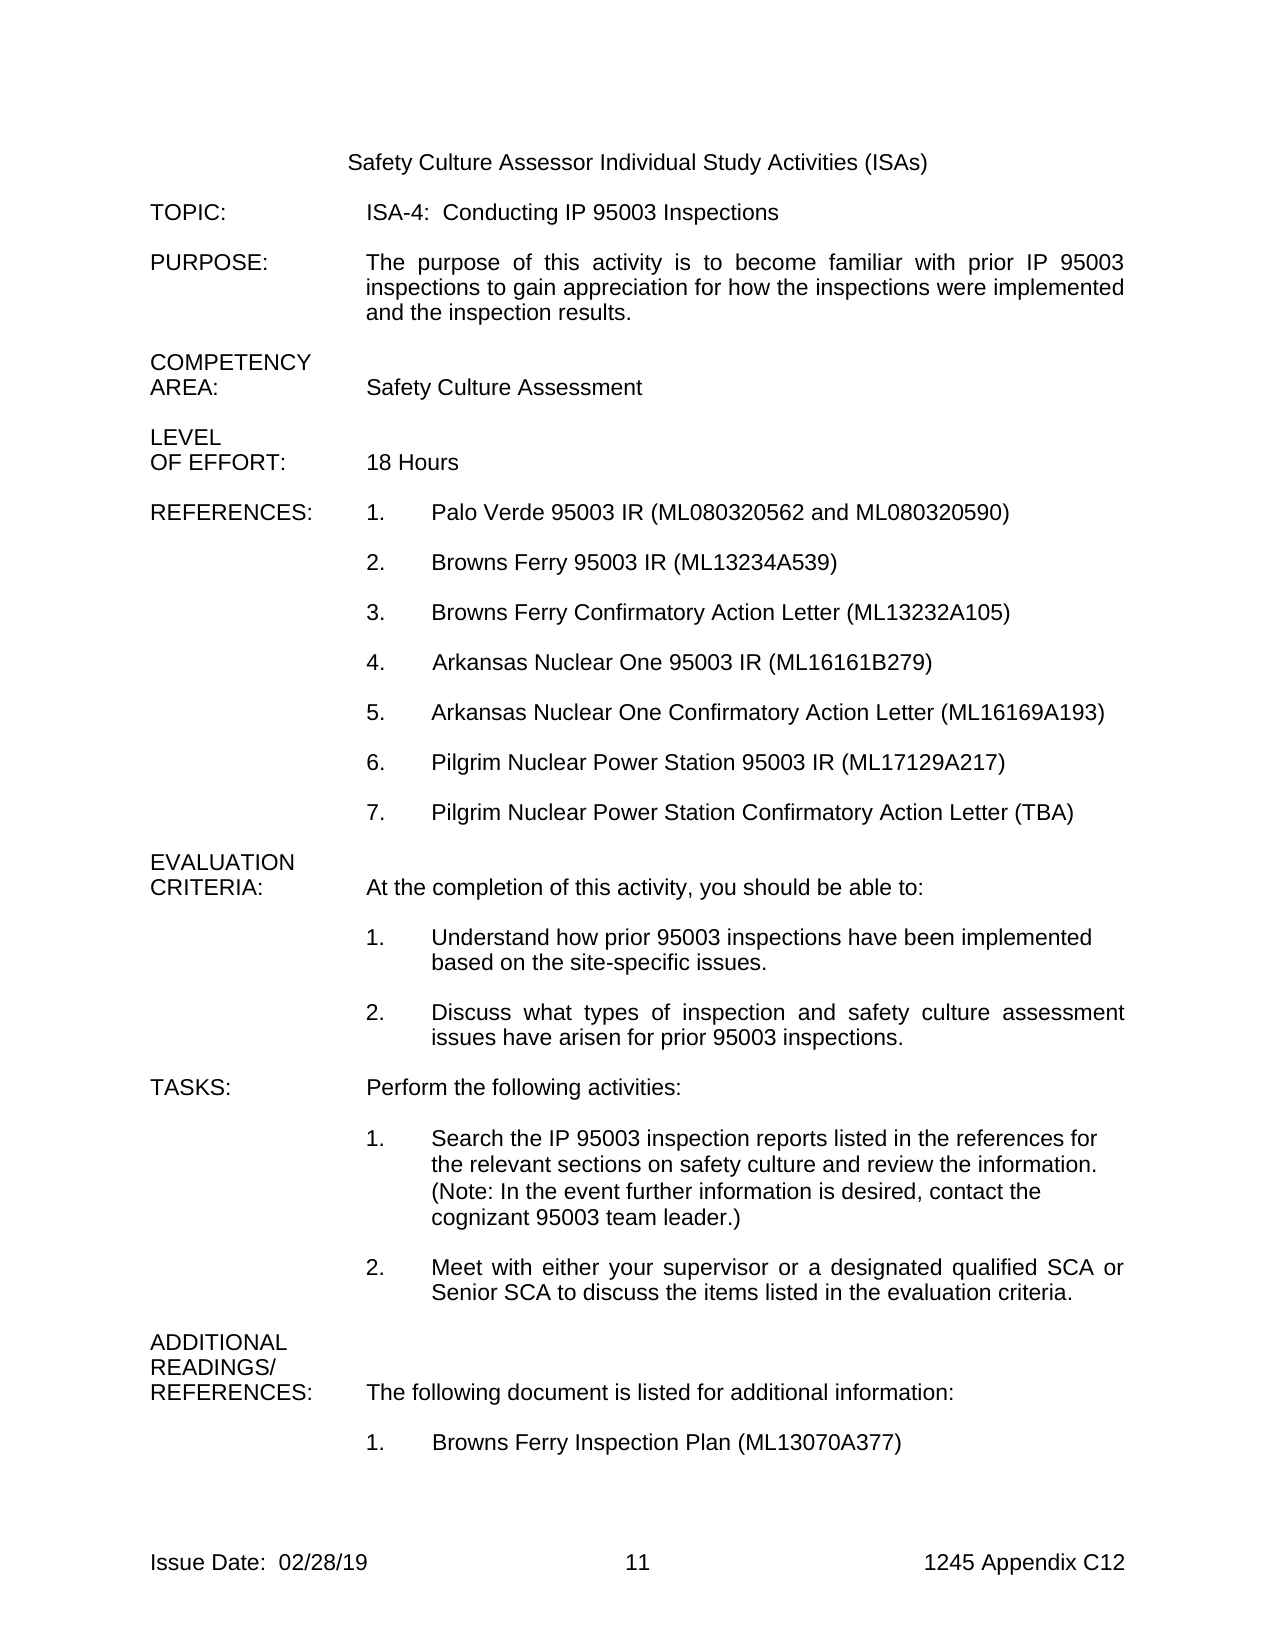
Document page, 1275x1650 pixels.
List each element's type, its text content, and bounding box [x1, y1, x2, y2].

text READINGS/ [150, 1355, 1125, 1380]
list Pilgrim Nuclear Power Station 95003 IR (ML17129A217) [366, 750, 1125, 775]
text COMPETENCY [150, 350, 1125, 375]
list Arkansas Nuclear One 95003 IR (ML16161B279) [366, 650, 1125, 675]
text 2. Discuss what types of inspection and safety culture assessment issues have arisen for prior 95003 inspections. [366, 1000, 1125, 1050]
text CRITERIA: At the completion of this activity, you should be able to: [150, 875, 1125, 900]
text LEVEL [150, 425, 1125, 450]
list Browns Ferry Inspection Plan (ML13070A377) [366, 1430, 1125, 1455]
text OF EFFORT: 18 Hours [150, 450, 1125, 475]
list Browns Ferry 95003 IR (ML13234A539) [366, 550, 1125, 575]
text PURPOSE: The purpose of this activity is to become familiar with prior IP 95003 inspections to gain appreciation for how the inspections were implemented and the inspection results. [150, 250, 1125, 325]
text REFERENCES: The following document is listed for additional information: [150, 1380, 1125, 1405]
text REFERENCES: 1. Palo Verde 95003 IR (ML080320562 and ML080320590) [150, 500, 1125, 525]
list Meet with either your supervisor or a designated qualified SCA or Senior SCA to discuss the items listed in the evaluation criteria. [366, 1255, 1125, 1305]
list Browns Ferry Confirmatory Action Letter (ML13232A105) [366, 600, 1125, 625]
text EVALUATION [150, 850, 1125, 875]
list Search the IP 95003 inspection reports listed in the references for the relevant sections on safety culture and review the information. (Note: In the event further information is desired, contact the cognizant 95003 team leader.) [366, 1125, 1125, 1230]
text TOPIC: ISA-4: Conducting IP 95003 Inspections [150, 200, 1125, 225]
text Safety Culture Assessor Individual Study Activities (ISAs) [150, 150, 1125, 175]
text 1. Understand how prior 95003 inspections have been implemented based on the site-specific issues. [366, 925, 1125, 975]
text AREA: Safety Culture Assessment [150, 375, 1125, 400]
list Arkansas Nuclear One Confirmatory Action Letter (ML16169A193) [366, 700, 1125, 725]
list Pilgrim Nuclear Power Station Confirmatory Action Letter (TBA) [366, 800, 1125, 825]
text ADDITIONAL [150, 1330, 1125, 1355]
text TASKS: Perform the following activities: [150, 1075, 1125, 1100]
